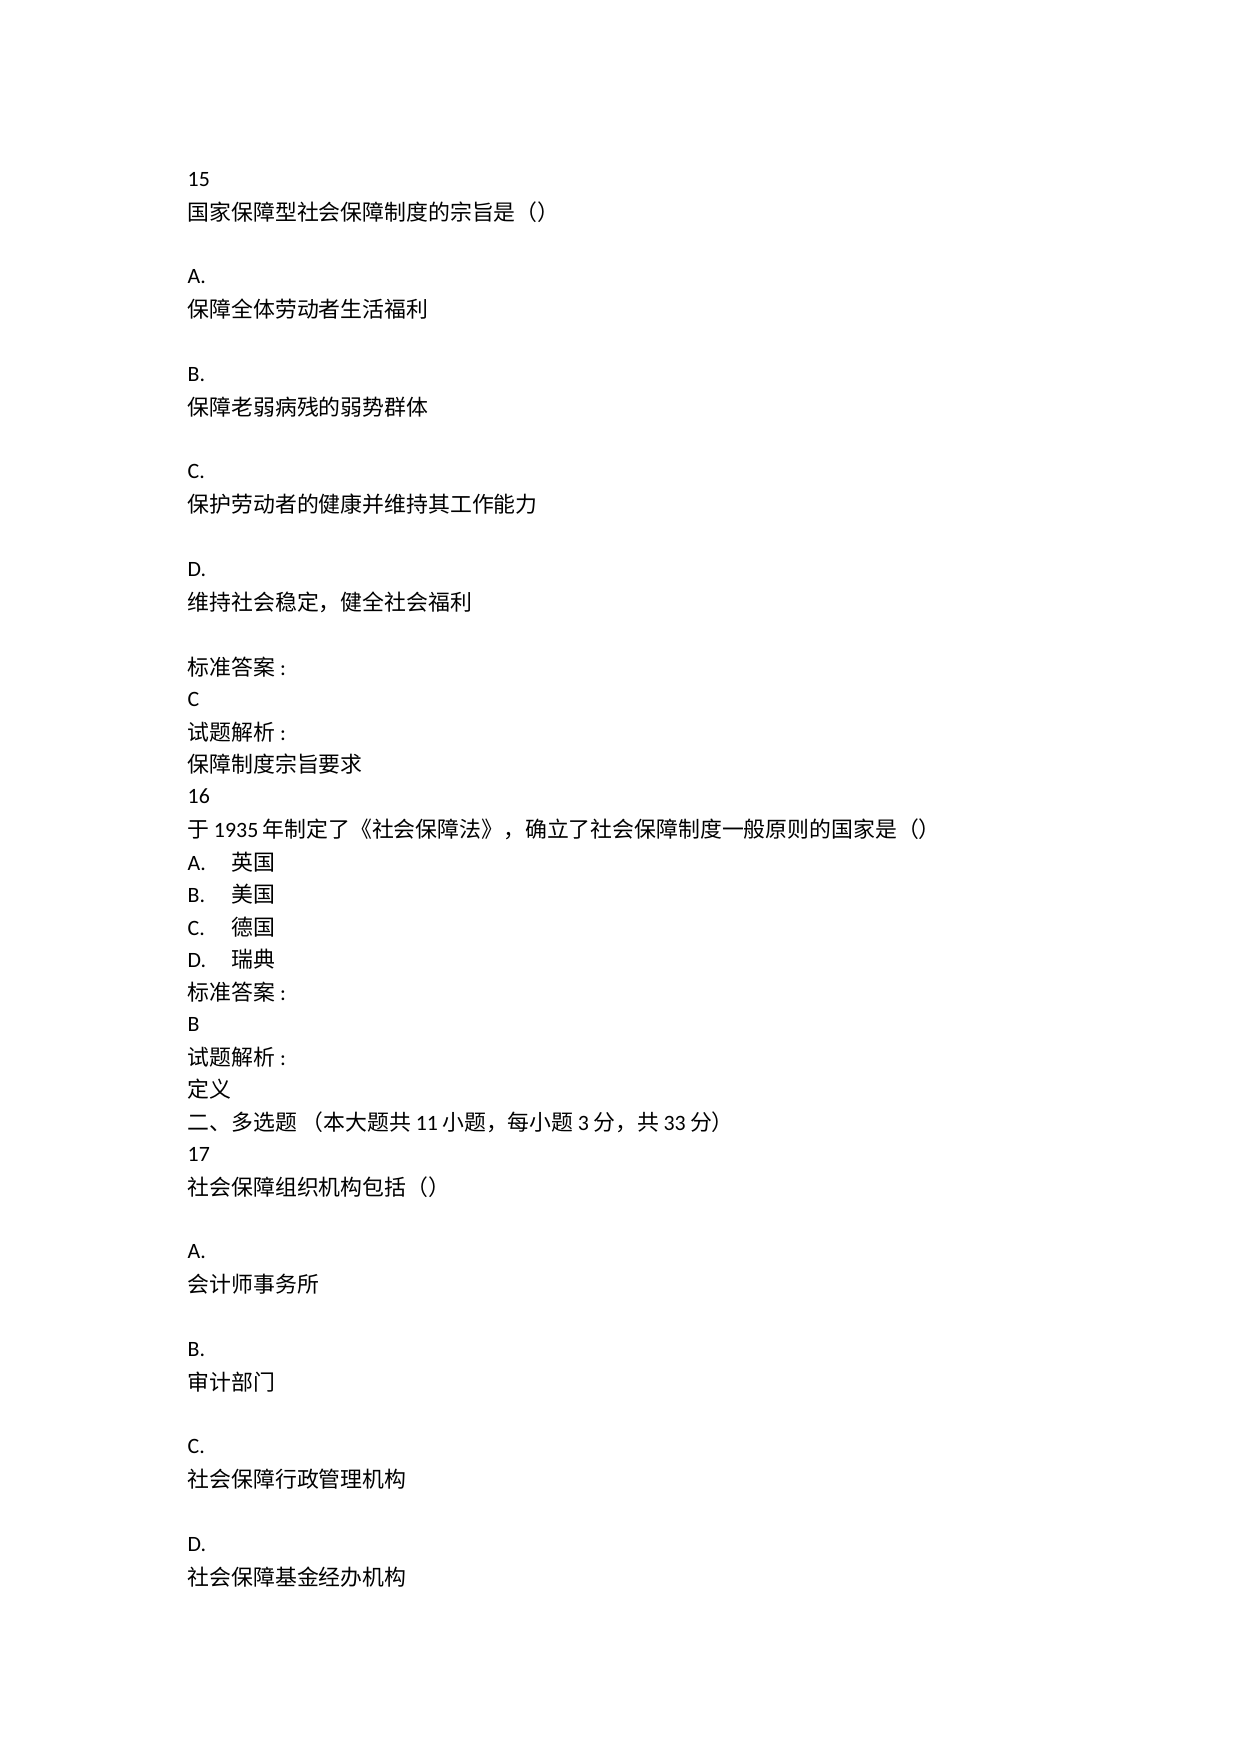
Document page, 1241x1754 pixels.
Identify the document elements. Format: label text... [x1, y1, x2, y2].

text 保障老弱病残的弱势群体 [187, 389, 1053, 422]
text 审计部门 [187, 1364, 1053, 1397]
text 维持社会稳定，健全社会福利 [187, 584, 1053, 617]
text C. [187, 454, 1053, 487]
text 会计师事务所 [187, 1267, 1053, 1299]
text D. [187, 552, 1053, 584]
text 标准答案 : [187, 649, 1053, 682]
text 试题解析 : [187, 1039, 1053, 1072]
text A. [187, 1234, 1053, 1267]
text D. [187, 1527, 1053, 1559]
text C. [187, 1429, 1053, 1462]
text A. [187, 259, 1053, 292]
text 保障制度宗旨要求 [187, 747, 1053, 779]
text 社会保障行政管理机构 [187, 1462, 1053, 1494]
text A. 英国 [187, 844, 1053, 877]
text B. 美国 [187, 877, 1053, 909]
text 于1935年制定了《社会保障法》，确立了社会保障制度一般原则的国家是（） [187, 812, 1053, 844]
text C. 德国 [187, 909, 1053, 942]
text 16 [187, 779, 1053, 812]
text 社会保障组织机构包括（） [187, 1169, 1053, 1202]
text 试题解析 : [187, 714, 1053, 747]
text 社会保障基金经办机构 [187, 1559, 1053, 1592]
text 保障全体劳动者生活福利 [187, 292, 1053, 324]
text 二、多选题 （本大题共11小题，每小题3分，共33分） [187, 1104, 1053, 1137]
text 国家保障型社会保障制度的宗旨是（） [187, 194, 1053, 227]
text 17 [187, 1137, 1053, 1169]
text 保护劳动者的健康并维持其工作能力 [187, 487, 1053, 519]
text C [187, 682, 1053, 714]
text 15 [187, 162, 1053, 194]
text 定义 [187, 1072, 1053, 1104]
text B [187, 1007, 1053, 1039]
text B. [187, 357, 1053, 389]
text 标准答案 : [187, 974, 1053, 1007]
text D. 瑞典 [187, 942, 1053, 974]
text B. [187, 1332, 1053, 1364]
